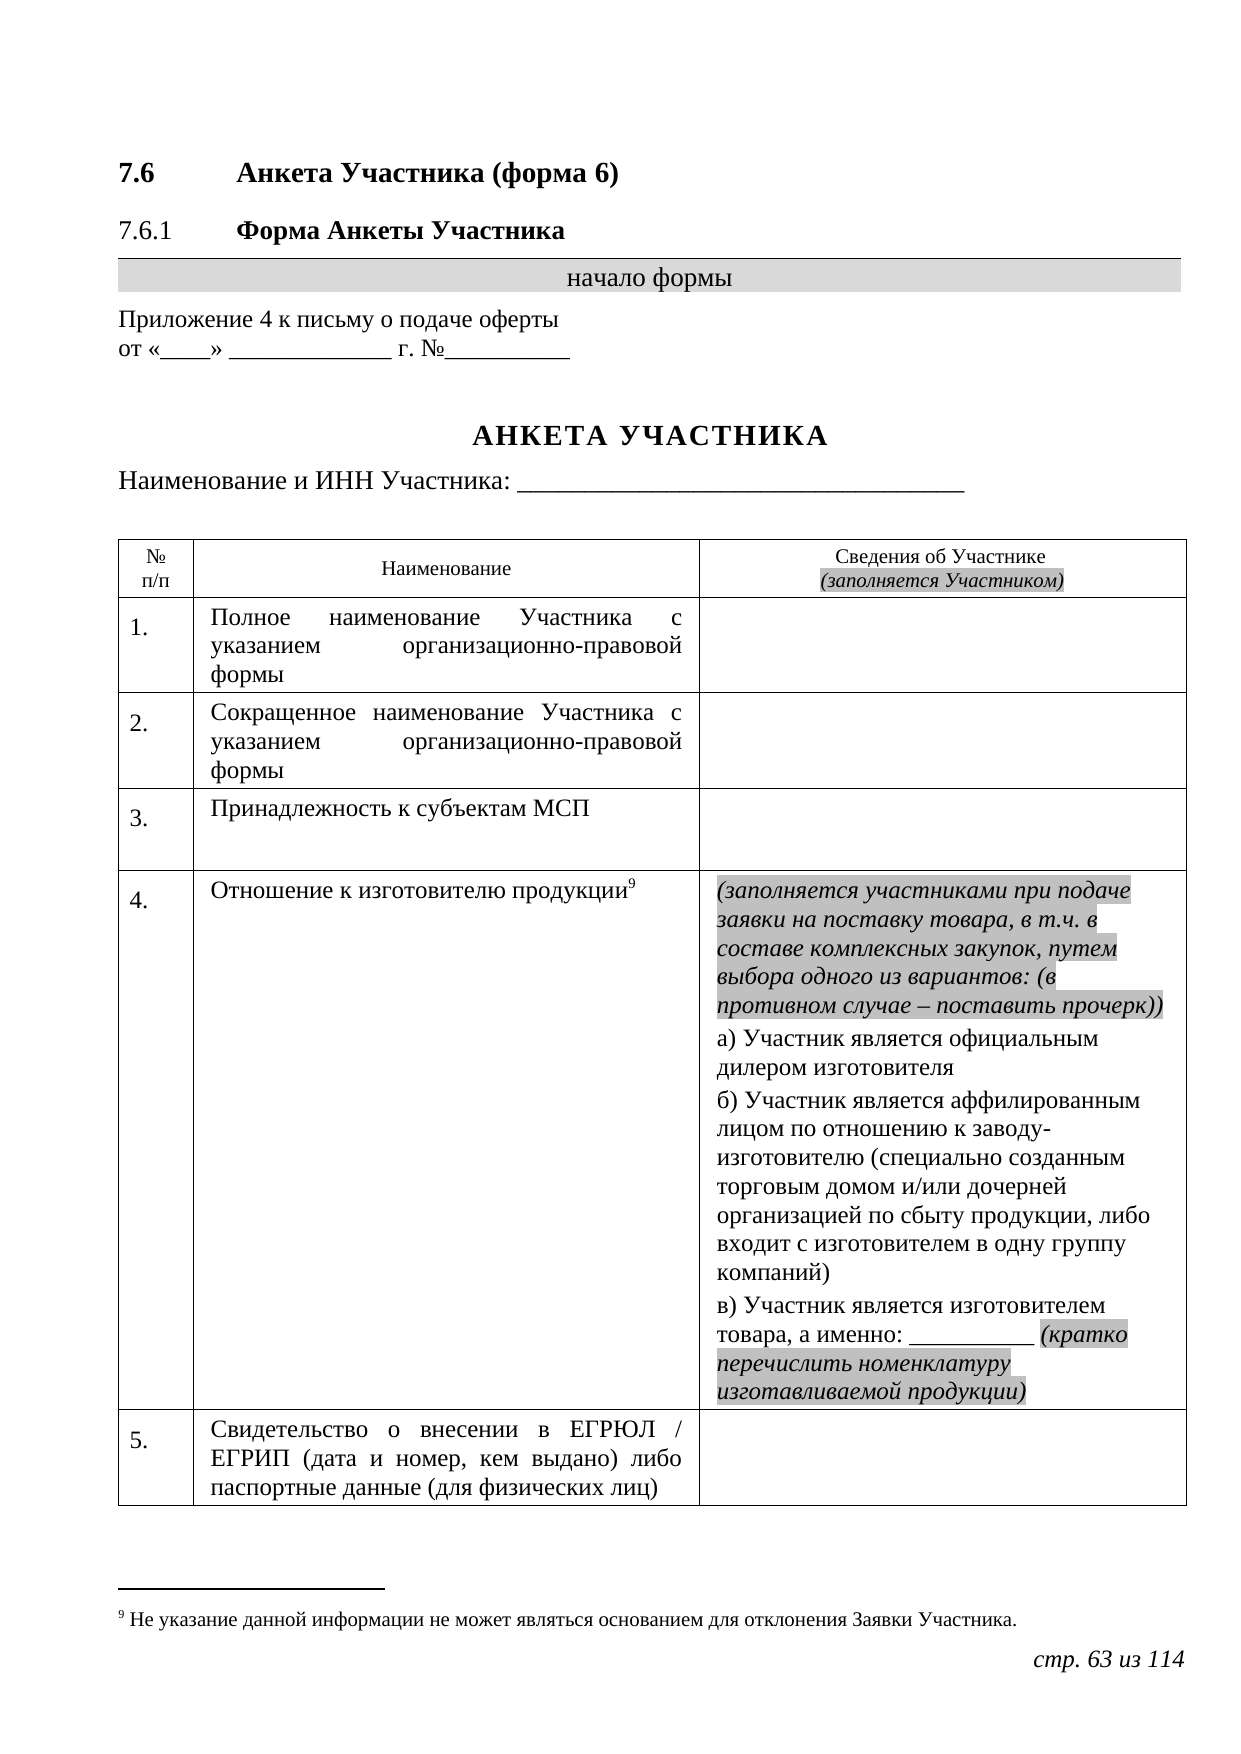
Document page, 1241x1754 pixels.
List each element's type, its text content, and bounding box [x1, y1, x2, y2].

table_cell (заполняется участниками при подаче заявки на поставку товара, в т.ч. в составе комплексных закупок, путем выбора одного из вариантов: (в противном случае – поставить прочерк)) а) Участник является официальным дилером изготовителя б) Участник является аффилированным лицом по отношению к заводу-изготовителю (специально созданным торговым домом и/или дочерней организацией по сбыту продукции, либо входит с изготовителем в одну группу компаний) в) Участник является изготовителем товара, а именно: __________ (кратко перечислить номенклатуру изготавливаемой продукции) [700, 871, 1186, 1409]
table_header Сведения об Участнике (заполняется Участником) [700, 540, 1186, 597]
table_cell Свидетельство о внесении в ЕГРЮЛ / ЕГРИП (дата и номер, кем выдано) либо паспортные данные (для физических лиц) [194, 1410, 699, 1505]
text Форма Анкеты Участника [118, 214, 1181, 245]
table_cell Сокращенное наименование Участника с указанием организационно-правовой формы [194, 693, 699, 788]
text Анкета Участника [118, 418, 1181, 452]
table_header Наименование [194, 540, 699, 597]
table_cell [700, 693, 1186, 788]
table_cell [700, 598, 1186, 692]
text Приложение 4 к письму о подаче оферты от «____» _____________ г. №__________ [118, 304, 1181, 362]
table_cell [119, 598, 193, 692]
table_header № п/п [119, 540, 193, 597]
subtitle Анкета Участника (форма 6) [118, 156, 1181, 189]
table_cell [119, 789, 193, 870]
table_cell Принадлежность к субъектам МСП [194, 789, 699, 870]
text Наименование и ИНН Участника: _________________________________ [118, 464, 1181, 495]
table_cell [700, 1410, 1186, 1505]
text начало формы [118, 259, 1181, 292]
table_cell Отношение к изготовителю продукции [194, 871, 699, 1409]
table_cell Полное наименование Участника с указанием организационно-правовой формы [194, 598, 699, 692]
table_cell [119, 871, 193, 1409]
table_cell [700, 789, 1186, 870]
table_cell [119, 693, 193, 788]
table_cell [119, 1410, 193, 1505]
